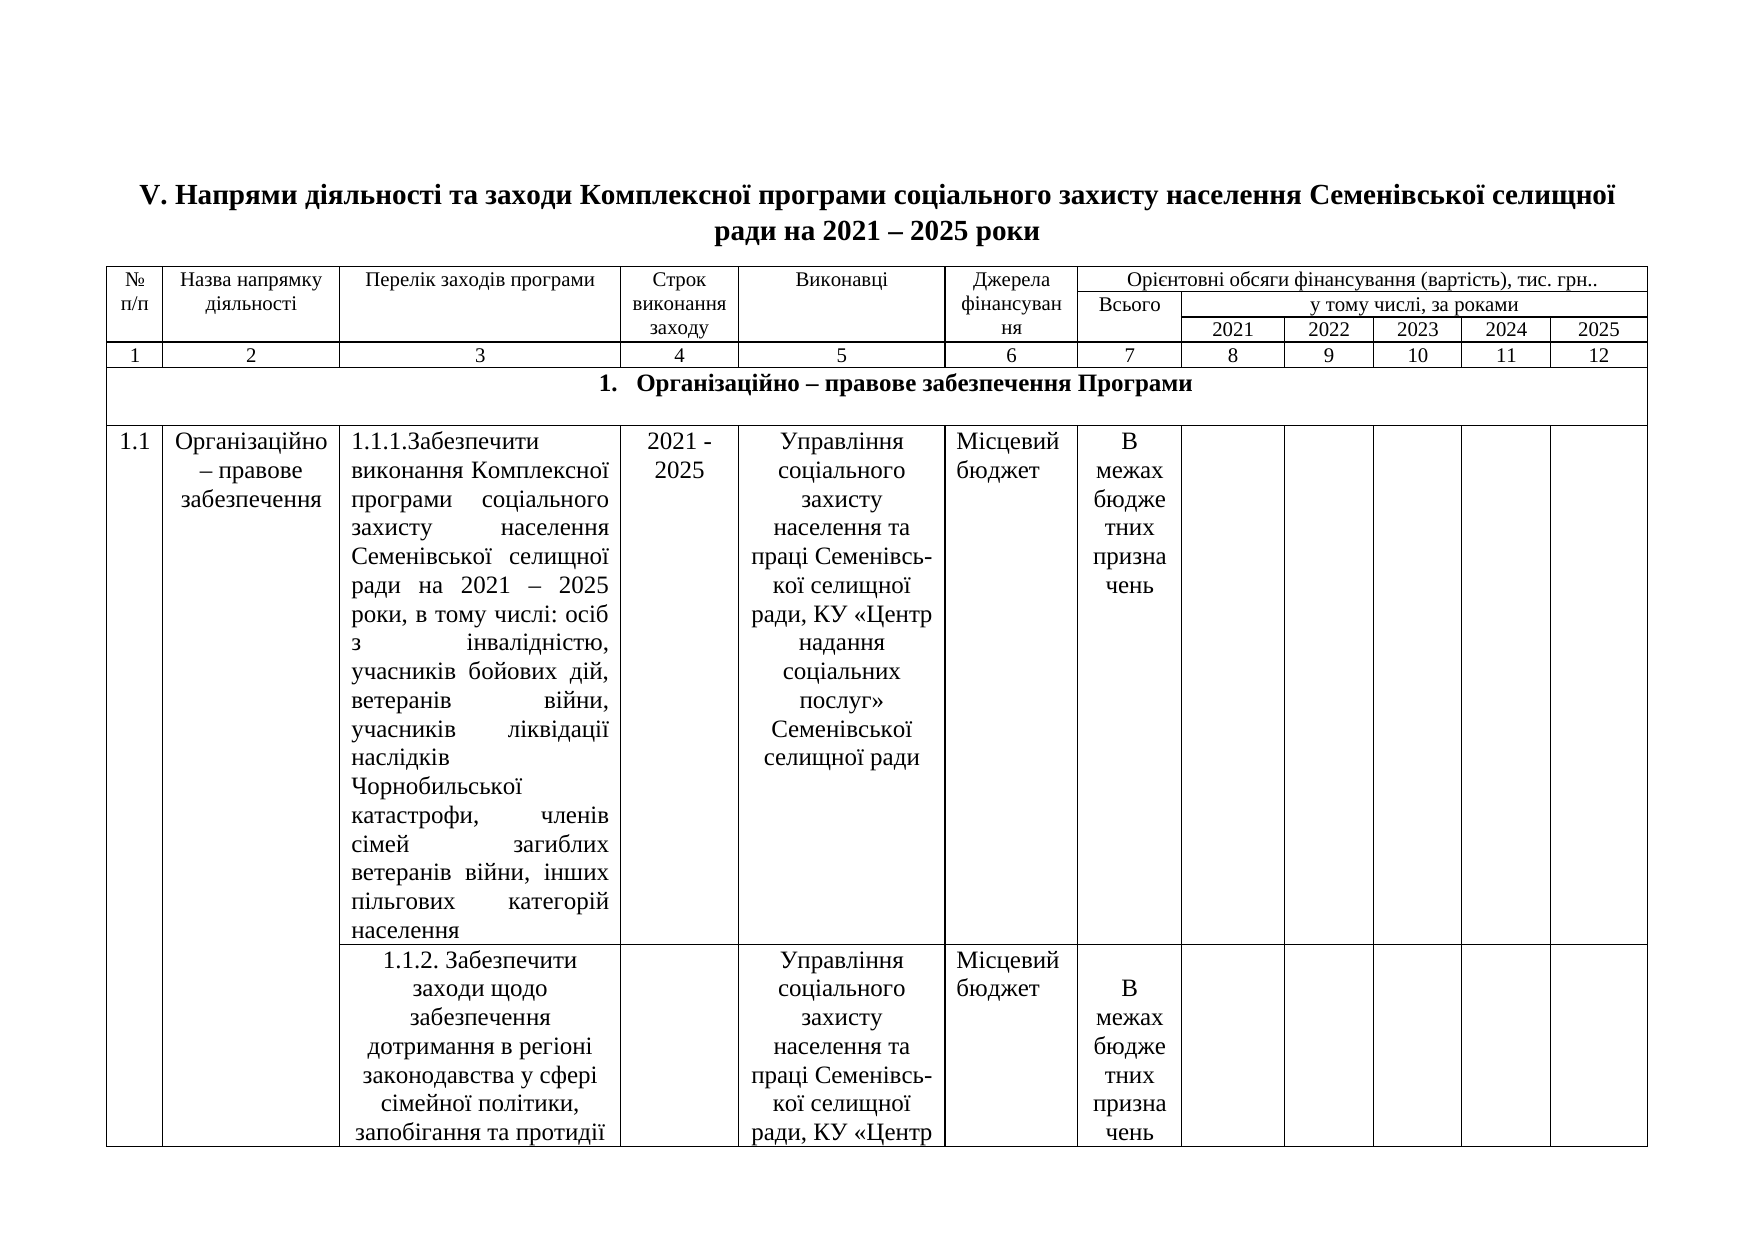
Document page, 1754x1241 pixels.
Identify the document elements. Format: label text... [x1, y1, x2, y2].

table_cell В межах бюджетних призначень [1078, 426, 1181, 944]
table_cell Організаційно – правове забезпечення [163, 426, 339, 1146]
table_cell Місцевий бюджет [946, 426, 1077, 944]
table_cell 1 [107, 343, 162, 367]
table_cell Управління соціального захисту населення та праці Семенівсь-кої селищної ради, КУ «Центр надання соціальних послуг» Семенівської селищної ради [739, 426, 944, 944]
table_cell 11 [1462, 343, 1550, 367]
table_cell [340, 945, 620, 1146]
table_header Виконавці [739, 267, 944, 341]
table_cell 2025 [1551, 318, 1647, 341]
table_cell 3 [340, 343, 620, 367]
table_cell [739, 945, 944, 1146]
table_cell 9 [1285, 343, 1373, 367]
table_cell 2 [163, 343, 339, 367]
table_cell 5 [739, 343, 944, 367]
text V. Напрями діяльності та заходи Комплексної програми соціального захисту населення Семенівської селищної ради на 2021 – 2025 роки [118, 177, 1636, 247]
table_cell 7 [1078, 343, 1181, 367]
table_cell [1182, 945, 1284, 1146]
table_cell 8 [1182, 343, 1284, 367]
table_cell 2021 [1182, 318, 1284, 341]
table_header Джерела фінансування [946, 267, 1077, 341]
table_cell [1462, 945, 1550, 1146]
table_cell 2022 [1285, 318, 1373, 341]
table_cell 1.1.1.Забезпечити виконання Комплексної програми соціального захисту населення Семенівської селищної ради на 2021 – 2025 роки, в тому числі: осіб з інвалідністю, учасників бойових дій, ветеранів війни, учасників ліквідації наслідків Чорнобильської катастрофи, членів сімей загиблих ветеранів війни, інших пільгових категорій населення [340, 426, 620, 944]
table_cell 2021 - 2025 [621, 426, 738, 944]
table_cell 1.1 [107, 426, 162, 1146]
table_cell 2024 [1462, 318, 1550, 341]
table_cell [1462, 426, 1550, 944]
table_header Перелік заходів програми [340, 267, 620, 341]
table_cell 6 [946, 343, 1077, 367]
table_header № п/п [107, 267, 162, 341]
table_header Строк виконання заходу [621, 267, 738, 341]
table_cell [1285, 945, 1373, 1146]
table_cell [621, 945, 738, 1146]
table_cell [1374, 945, 1461, 1146]
table_cell [1374, 426, 1461, 944]
table_header Назва напрямку діяльності [163, 267, 339, 341]
table_cell Місцевий бюджет [946, 945, 1077, 1146]
table_cell 10 [1374, 343, 1461, 367]
table_cell у тому числі, за роками [1182, 292, 1647, 316]
table_header Орієнтовні обсяги фінансування (вартість), тис. грн.. [1078, 267, 1647, 291]
table_cell [1285, 426, 1373, 944]
table_cell Всього [1078, 292, 1181, 341]
table_cell 4 [621, 343, 738, 367]
table_cell [1551, 945, 1647, 1146]
table_cell 2023 [1374, 318, 1461, 341]
table_cell 12 [1551, 343, 1647, 367]
table_cell Організаційно – правове забезпечення Програми [107, 368, 1647, 425]
table_cell [1182, 426, 1284, 944]
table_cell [1078, 945, 1181, 1146]
table_cell [1551, 426, 1647, 944]
